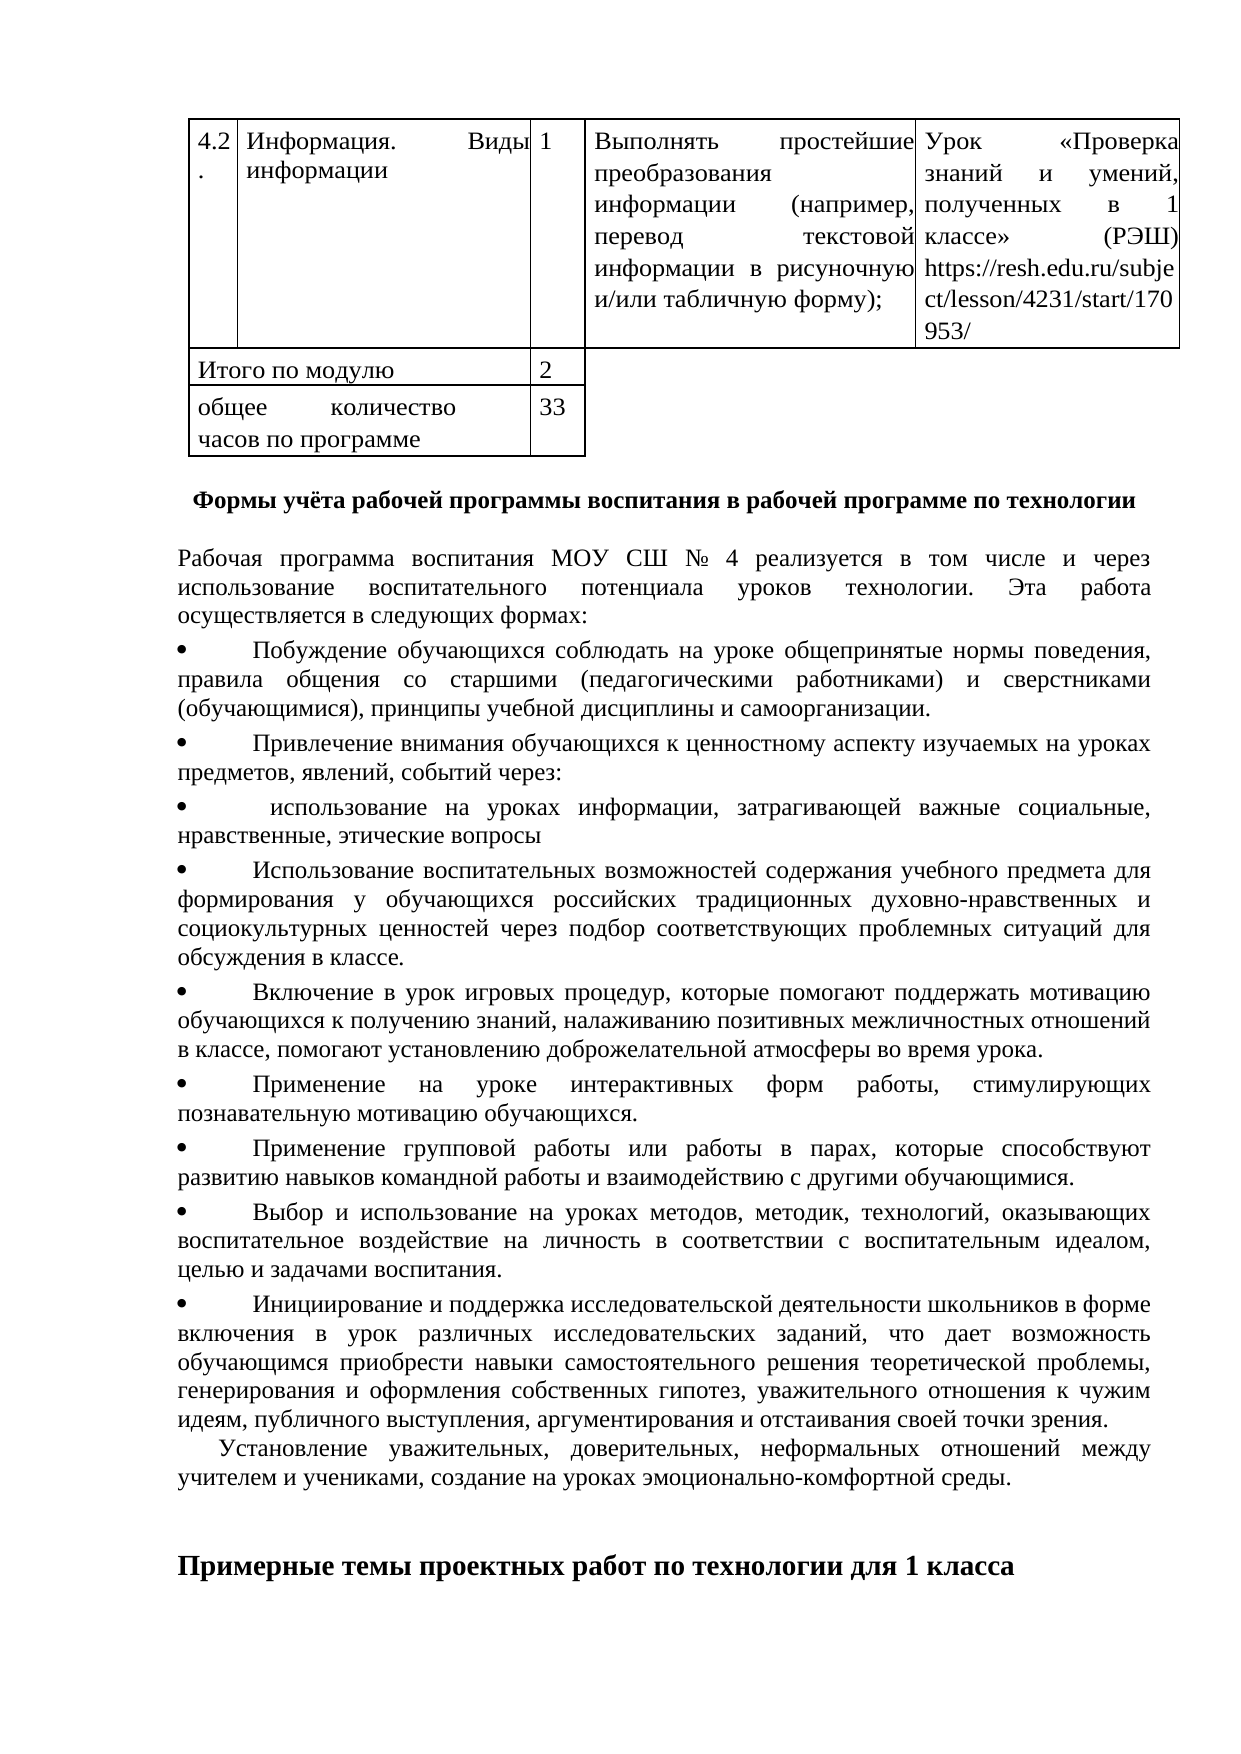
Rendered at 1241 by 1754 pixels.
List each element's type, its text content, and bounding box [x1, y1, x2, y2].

list использование на уроках информации, затрагивающей важные социальные, нравственные, этические вопросы [177, 792, 1152, 849]
list Инициирование и поддержка исследовательской деятельности школьников в форме включения в урок различных исследовательских заданий, что дает возможность обучающимся приобрести навыки самостоятельного решения теоретической проблемы, генерирования и оформления собственных гипотез, уважительного отношения к чужим идеям, публичного выступления, аргументирования и отстаивания своей точки зрения. [177, 1289, 1152, 1433]
text Рабочая программа воспитания МОУ СШ № 4 реализуется в том числе и через использование воспитательного потенциала уроков технологии. Эта работа осуществляется в следующих формах: [177, 543, 1152, 629]
list Побуждение обучающихся соблюдать на уроке общепринятые нормы поведения, правила общения со старшими (педагогическими работниками) и сверстниками (обучающимися), принципы учебной дисциплины и самоорганизации. [177, 636, 1152, 722]
text Примерные темы проектных работ по технологии для 1 класса [177, 1548, 1152, 1582]
text Формы учёта рабочей программы воспитания в рабочей программе по технологии [177, 486, 1152, 514]
list Выбор и использование на уроках методов, методик, технологий, оказывающих воспитательное воздействие на личность в соответствии с воспитательным идеалом, целью и задачами воспитания. [177, 1197, 1152, 1283]
list Применение групповой работы или работы в парах, которые способствуют развитию навыков командной работы и взаимодействию с другими обучающимися. [177, 1133, 1152, 1191]
text  Установление уважительных, доверительных, неформальных отношений между учителем и учениками, создание на уроках эмоционально-комфортной среды. [177, 1433, 1152, 1491]
table_cell 33 [531, 386, 584, 455]
table_cell общее количество часов по программе [190, 386, 530, 455]
table_cell Выполнять простейшие преобразования информации (например, перевод текстовой информации в рисуночную и/или табличную форму); [586, 120, 915, 347]
list Привлечение внимания обучающихся к ценностному аспекту изучаемых на уроках предметов, явлений, событий через: [177, 728, 1152, 786]
table_cell 1 [531, 120, 584, 347]
table_cell Информация. Виды информации [238, 120, 530, 347]
table_cell 4.2. [190, 120, 237, 347]
table_cell Итого по модулю [190, 349, 530, 384]
list Использование воспитательных возможностей содержания учебного предмета для формирования у обучающихся российских традиционных духовно-нравственных и социокультурных ценностей через подбор соответствующих проблемных ситуаций для обсуждения в классе. [177, 856, 1152, 971]
list Применение на уроке интерактивных форм работы, стимулирующих познавательную мотивацию обучающихся. [177, 1069, 1152, 1127]
table_cell 2 [531, 349, 584, 384]
list Включение в урок игровых процедур, которые помогают поддержать мотивацию обучающихся к получению знаний, налаживанию позитивных межличностных отношений в классе, помогают установлению доброжелательной атмосферы во время урока. [177, 977, 1152, 1063]
table_cell Урок «Проверка знаний и умений, полученных в 1 классе» (РЭШ) https://resh.edu.ru/subject/lesson/4231/start/170953/ [916, 120, 1179, 347]
